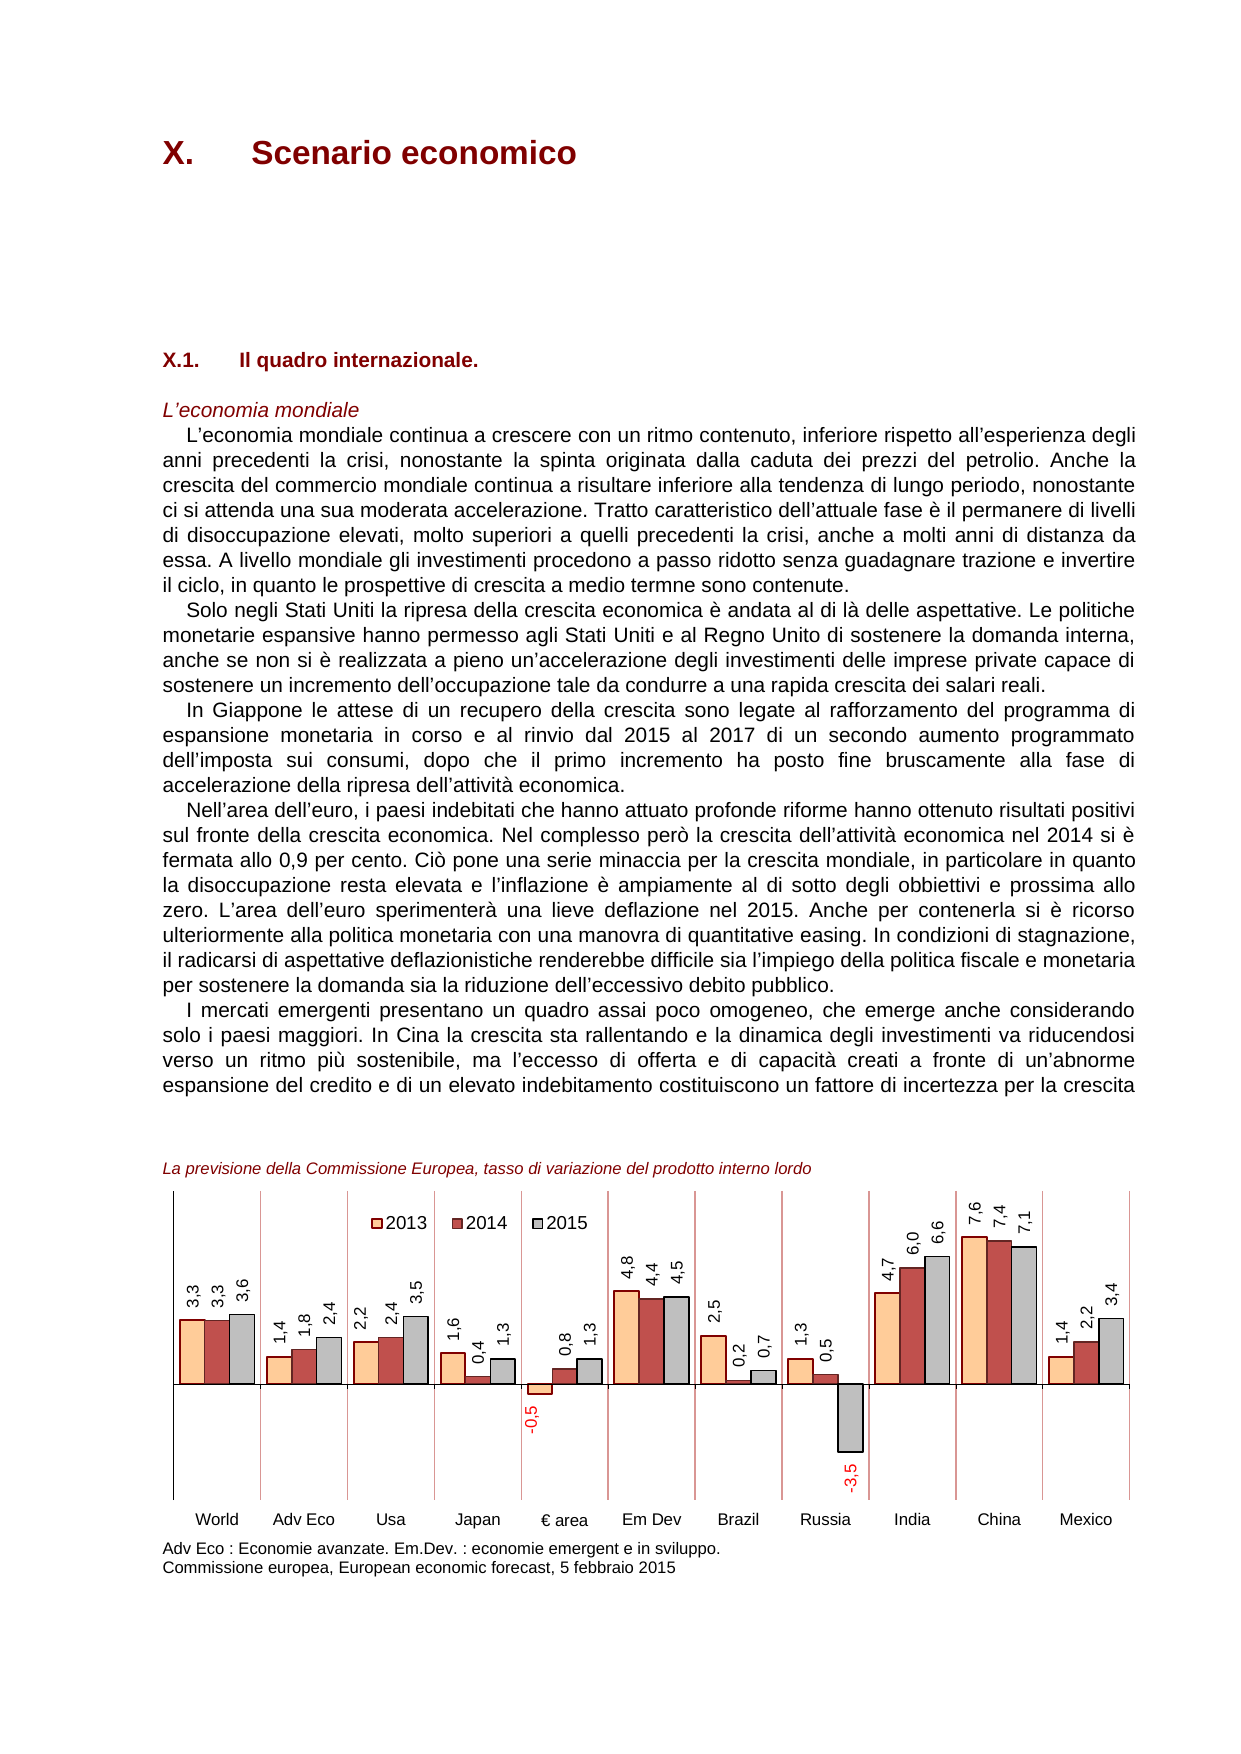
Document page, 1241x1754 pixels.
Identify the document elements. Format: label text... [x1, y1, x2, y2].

text Solo negli Stati Uniti la ripresa della crescita economica è andata al di là delle aspettative. Le politiche monetarie espansive hanno permesso agli Stati Uniti e al Regno Unito di sostenere la domanda interna, anche se non si è realizzata a pieno un’accelerazione degli investimenti delle imprese private capace di sostenere un incremento dell’occupazione tale da condurre a una rapida crescita dei salari reali. [162, 596, 1137, 696]
subtitle X.1. Il quadro internazionale. [162, 346, 1137, 371]
text Nell’area dell’euro, i paesi indebitati che hanno attuato profonde riforme hanno ottenuto risultati positivi sul fronte della crescita economica. Nel complesso però la crescita dell’attività economica nel 2014 si è fermata allo 0,9 per cento. Ciò pone una serie minaccia per la crescita mondiale, in particolare in quanto la disoccupazione resta elevata e l’inflazione è ampiamente al di sotto degli obbiettivi e prossima allo zero. L’area dell’euro sperimenterà una lieve deflazione nel 2015. Anche per contenerla si è ricorso ulteriormente alla politica monetaria con una manovra di quantitative easing. In condizioni di stagnazione, il radicarsi di aspettative deflazionistiche renderebbe difficile sia l’impiego della politica fiscale e monetaria per sostenere la domanda sia la riduzione dell’eccessivo debito pubblico. [162, 796, 1137, 996]
text In Giappone le attese di un recupero della crescita sono legate al rafforzamento del programma di espansione monetaria in corso e al rinvio dal 2015 al 2017 di un secondo aumento programmato dell’imposta sui consumi, dopo che il primo incremento ha posto fine bruscamente alla fase di accelerazione della ripresa dell’attività economica. [162, 696, 1137, 796]
table_cell [162, 1178, 1137, 1532]
subtitle L’economia mondiale [162, 396, 1137, 421]
text I mercati emergenti presentano un quadro assai poco omogeneo, che emerge anche considerando solo i paesi maggiori. In Cina la crescita sta rallentando e la dinamica degli investimenti va riducendosi verso un ritmo più sostenibile, ma l’eccesso di offerta e di capacità creati a fronte di un’abnorme espansione del credito e di un elevato indebitamento costituiscono un fattore di incertezza per la crescita globale. L’evoluzione del quadro politico in India dovrebbe permettere l’introduzione di sostanziali riforme la cui attesa sostiene la valuta e la fiducia delle imprese e degli investitori, con la prospettiva di un ulteriore accelerazione della crescita. Il Brasile ha subito un arresto della crescita economia e deve uscire da un empasse politica per riprendere a crescere, nonostante le condizioni internazionali avverse connesse all’andamento della valuta e delle materie prime. La Russia si trova ad affrontare un duro confronto politico internazionale, un embargo economico e un auto imposto blocco delle importazioni mentre assiste al crollo dei prezzi del petrolio e di conseguenza del cambio del rublo. Il rischio di un’ampia recessione è molto concreto. Quello geopolitico è potenzialmente enorme. [162, 996, 1137, 1096]
subtitle X. Scenario economico [162, 133, 1137, 171]
table_cell Adv Eco : Economie avanzate. Em.Dev. : economie emergent e in sviluppo. Commissione europea, European economic forecast, 5 febbraio 2015 [162, 1532, 1137, 1577]
text L’economia mondiale continua a crescere con un ritmo contenuto, inferiore rispetto all’esperienza degli anni precedenti la crisi, nonostante la spinta originata dalla caduta dei prezzi del petrolio. Anche la crescita del commercio mondiale continua a risultare inferiore alla tendenza di lungo periodo, nonostante ci si attenda una sua moderata accelerazione. Tratto caratteristico dell’attuale fase è il permanere di livelli di disoccupazione elevati, molto superiori a quelli precedenti la crisi, anche a molti anni di distanza da essa. A livello mondiale gli investimenti procedono a passo ridotto senza guadagnare trazione e invertire il ciclo, in quanto le prospettive di crescita a medio termne sono contenute. [162, 421, 1137, 596]
table_header La previsione della Commissione Europea, tasso di variazione del prodotto interno lordo [162, 1159, 1137, 1178]
